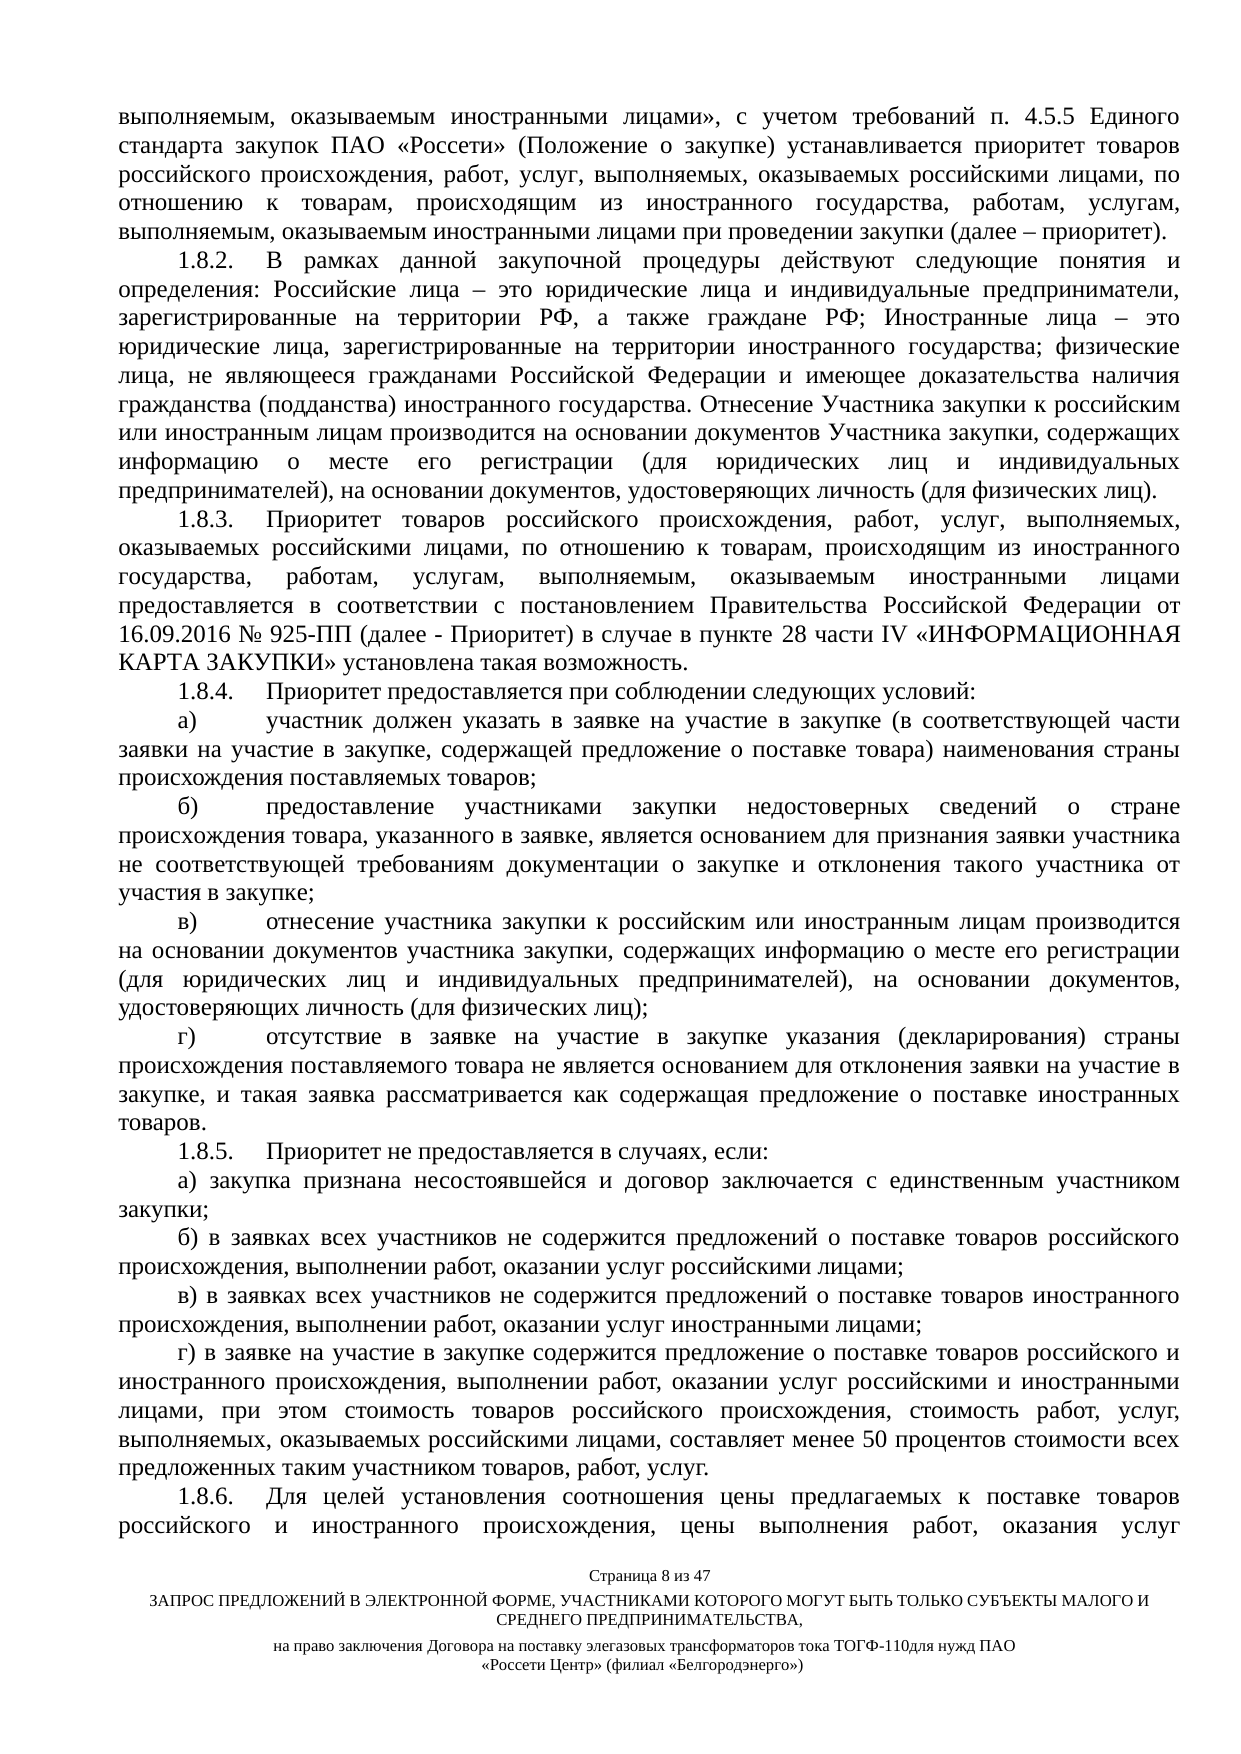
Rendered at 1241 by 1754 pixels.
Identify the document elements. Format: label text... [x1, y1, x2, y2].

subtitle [118, 101, 1181, 245]
subtitle Приоритет предоставляется при соблюдении следующих условий: [118, 676, 1181, 705]
subtitle Приоритет не предоставляется в случаях, если: [118, 1136, 1181, 1165]
subtitle Приоритет товаров российского происхождения, работ, услуг, выполняемых, оказываемых российскими лицами, по отношению к товарам, происходящим из иностранного государства, работам, услугам, выполняемым, оказываемым иностранными лицами предоставляется в соответствии с постановлением Правительства Российской Федерации от 16.09.2016 № 925-ПП (далее - Приоритет) в случае в пункте 28 части IV «ИНФОРМАЦИОННАЯ КАРТА ЗАКУПКИ» установлена такая возможность. [118, 504, 1181, 676]
list в) в заявках всех участников не содержится предложений о поставке товаров иностранного происхождения, выполнении работ, оказании услуг иностранными лицами; [118, 1280, 1181, 1337]
list а) закупка признана несостоявшейся и договор заключается с единственным участником закупки; [118, 1165, 1181, 1222]
subtitle В рамках данной закупочной процедуры действуют следующие понятия и определения: Российские лица – это юридические лица и индивидуальные предприниматели, зарегистрированные на территории РФ, а также граждане РФ; Иностранные лица – это юридические лица, зарегистрированные на территории иностранного государства; физические лица, не являющееся гражданами Российской Федерации и имеющее доказательства наличия гражданства (подданства) иностранного государства. Отнесение Участника закупки к российским или иностранным лицам производится на основании документов Участника закупки, содержащих информацию о месте его регистрации (для юридических лиц и индивидуальных предпринимателей), на основании документов, удостоверяющих личность (для физических лиц). [118, 245, 1181, 504]
list отсутствие в заявке на участие в закупке указания (декларирования) страны происхождения поставляемого товара не является основанием для отклонения заявки на участие в закупке, и такая заявка рассматривается как содержащая предложение о поставке иностранных товаров. [118, 1021, 1181, 1136]
list г) в заявке на участие в закупке содержится предложение о поставке товаров российского и иностранного происхождения, выполнении работ, оказании услуг российскими и иностранными лицами, при этом стоимость товаров российского происхождения, стоимость работ, услуг, выполняемых, оказываемых российскими лицами, составляет менее 50 процентов стоимости всех предложенных таким участником товаров, работ, услуг. [118, 1337, 1181, 1481]
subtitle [118, 1481, 1181, 1539]
list б) в заявках всех участников не содержится предложений о поставке товаров российского происхождения, выполнении работ, оказании услуг российскими лицами; [118, 1222, 1181, 1280]
list отнесение участника закупки к российским или иностранным лицам производится на основании документов участника закупки, содержащих информацию о месте его регистрации (для юридических лиц и индивидуальных предпринимателей), на основании документов, удостоверяющих личность (для физических лиц); [118, 906, 1181, 1021]
list предоставление участниками закупки недостоверных сведений о стране происхождения товара, указанного в заявке, является основанием для признания заявки участника не соответствующей требованиям документации о закупке и отклонения такого участника от участия в закупке; [118, 791, 1181, 906]
list участник должен указать в заявке на участие в закупке (в соответствующей части заявки на участие в закупке, содержащей предложение о поставке товара) наименования страны происхождения поставляемых товаров; [118, 705, 1181, 791]
